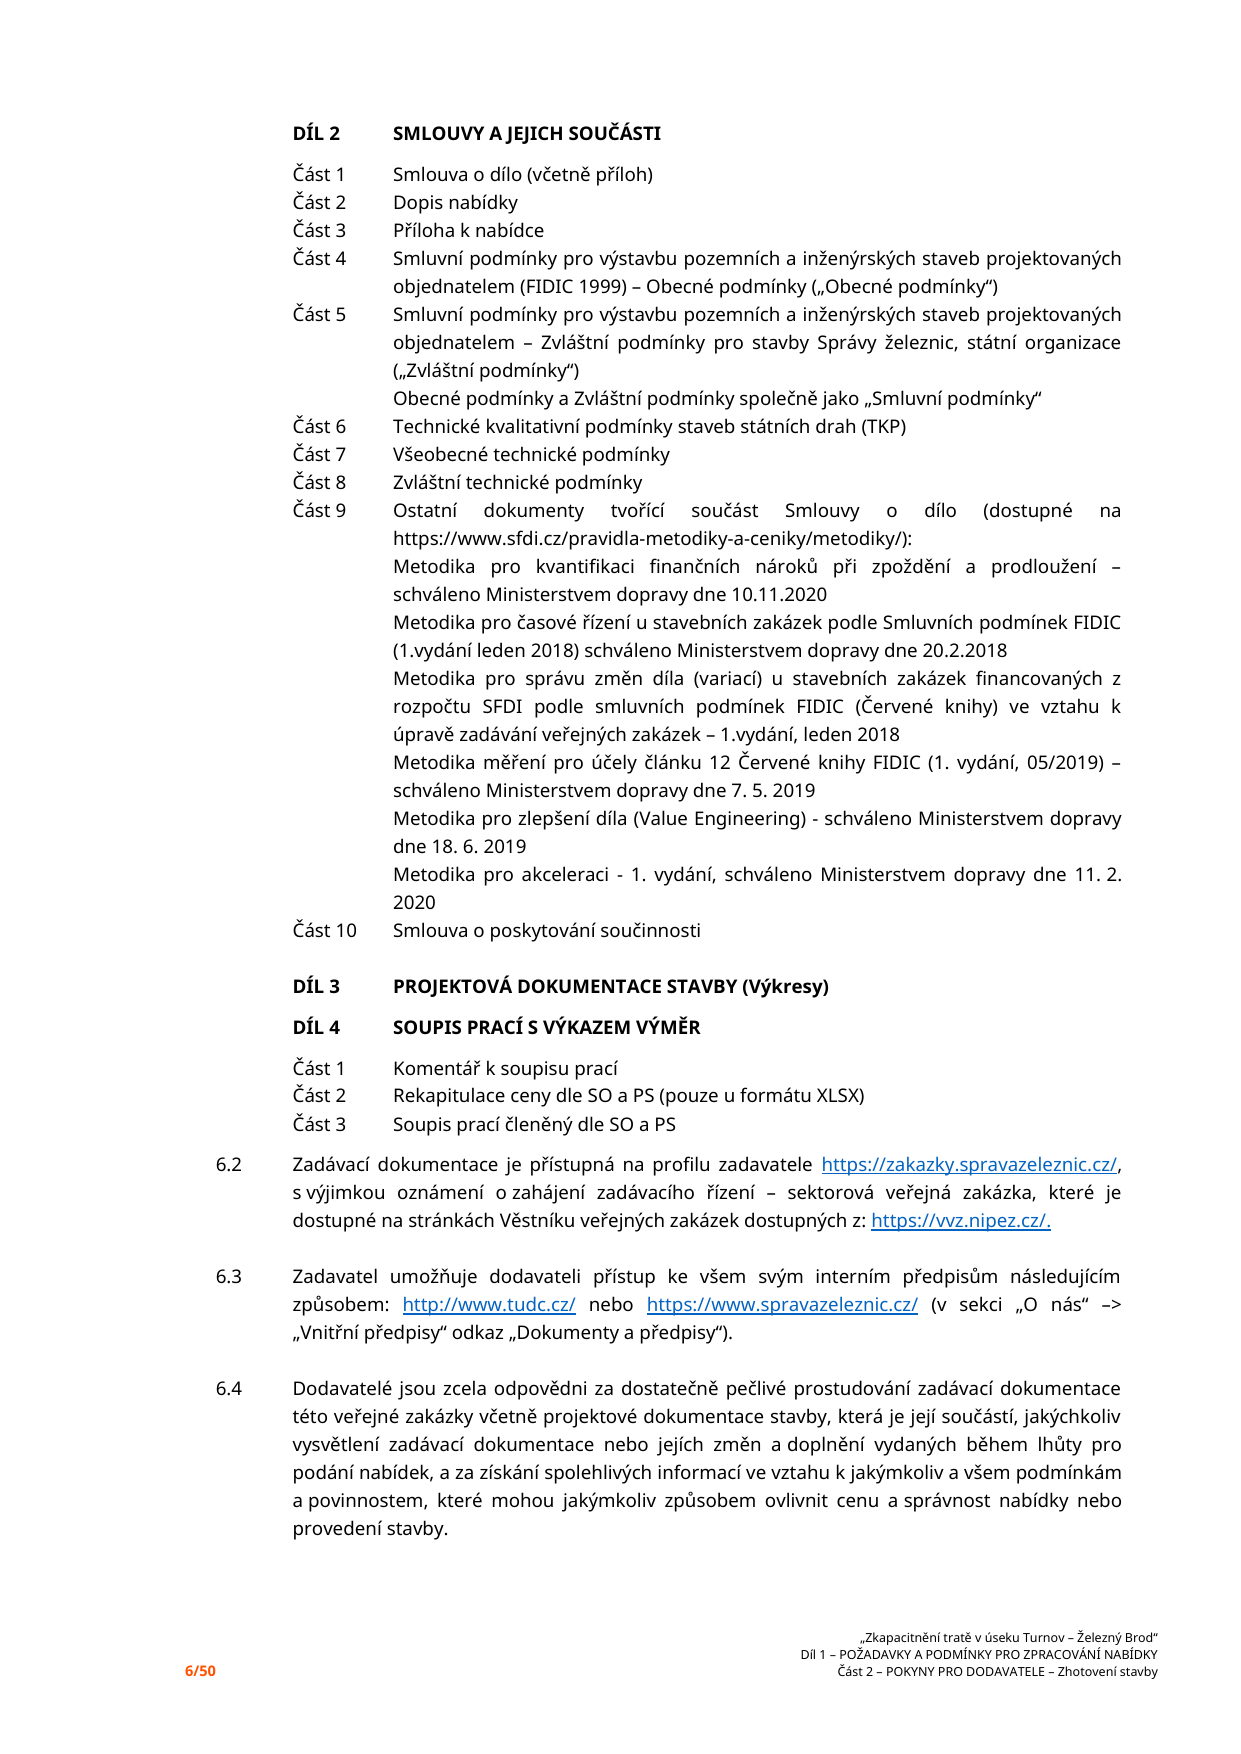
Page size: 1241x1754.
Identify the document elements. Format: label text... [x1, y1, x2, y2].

text Dodavatelé jsou zcela odpovědni za dostatečně pečlivé prostudování zadávací dokumentace této veřejné zakázky včetně projektové dokumentace stavby, která je její součástí, jakýchkoliv vysvětlení zadávací dokumentace nebo jejích změn a doplnění vydaných během lhůty pro podání nabídek, a za získání spolehlivých informací ve vztahu k jakýmkoliv a všem podmínkám a povinnostem, které mohou jakýmkoliv způsobem ovlivnit cenu a správnost nabídky nebo provedení stavby. [216, 1376, 1122, 1541]
text Část 4 Smluvní podmínky pro výstavbu pozemních a inženýrských staveb projektovaných objednatelem (FIDIC 1999) – Obecné podmínky („Obecné podmínky“) [292, 245, 1122, 299]
text Metodika pro zlepšení díla (Value Engineering) - schváleno Ministerstvem dopravy dne 18. 6. 2019 [292, 806, 1122, 859]
text DÍL 4 SOUPIS PRACÍ S VÝKAZEM VÝMĚR [292, 1014, 1122, 1040]
text Část 1 Smlouva o dílo (včetně příloh) [292, 161, 1122, 187]
text Část 3 Soupis prací členěný dle SO a PS [292, 1111, 1122, 1136]
text Metodika pro správu změn díla (variací) u stavebních zakázek financovaných z rozpočtu SFDI podle smluvních podmínek FIDIC (Červené knihy) ve vztahu k úpravě zadávání veřejných zakázek – 1.vydání, leden 2018 [292, 666, 1122, 747]
text Metodika pro kvantifikaci finančních nároků při zpoždění a prodloužení – schváleno Ministerstvem dopravy dne 10.11.2020 [292, 553, 1122, 607]
text Část 10 Smlouva o poskytování součinnosti [292, 918, 1122, 943]
text Část 3 Příloha k nabídce [292, 217, 1122, 243]
text Část 7 Všeobecné technické podmínky [292, 441, 1122, 467]
text Část 2 Rekapitulace ceny dle SO a PS (pouze u formátu XLSX) [292, 1083, 1122, 1108]
text Metodika měření pro účely článku 12 Červené knihy FIDIC (1. vydání, 05/2019) – schváleno Ministerstvem dopravy dne 7. 5. 2019 [292, 749, 1122, 803]
text Zadavatel umožňuje dodavateli přístup ke všem svým interním předpisům následujícím způsobem: http://www.tudc.cz/ nebo https://www.spravazeleznic.cz/ (v sekci „O nás“ –> „Vnitřní předpisy“ odkaz „Dokumenty a předpisy“). [216, 1263, 1122, 1345]
text Metodika pro časové řízení u stavebních zakázek podle Smluvních podmínek FIDIC (1.vydání leden 2018) schváleno Ministerstvem dopravy dne 20.2.2018 [292, 609, 1122, 663]
text Zadávací dokumentace je přístupná na profilu zadavatele https://zakazky.spravazeleznic.cz/, s výjimkou oznámení o zahájení zadávacího řízení – sektorová veřejná zakázka, které je dostupné na stránkách Věstníku veřejných zakázek dostupných z: https://vvz.nipez.cz/. [216, 1151, 1122, 1233]
text Část 2 Dopis nabídky [292, 189, 1122, 215]
text Část 5 Smluvní podmínky pro výstavbu pozemních a inženýrských staveb projektovaných objednatelem – Zvláštní podmínky pro stavby Správy železnic, státní organizace („Zvláštní podmínky“) [292, 301, 1122, 383]
text Obecné podmínky a Zvláštní podmínky společně jako „Smluvní podmínky“ [292, 385, 1122, 411]
text DÍL 2 SMLOUVY A JEJICH SOUČÁSTI [292, 121, 1122, 146]
text Část 8 Zvláštní technické podmínky [292, 469, 1122, 495]
text DÍL 3 PROJEKTOVÁ DOKUMENTACE STAVBY (Výkresy) [292, 974, 1122, 999]
text Část 9 Ostatní dokumenty tvořící součást Smlouvy o dílo (dostupné na https://www.sfdi.cz/pravidla-metodiky-a-ceniky/metodiky/): [292, 497, 1122, 551]
text Metodika pro akceleraci - 1. vydání, schváleno Ministerstvem dopravy dne 11. 2. 2020 [292, 862, 1122, 915]
text Část 1 Komentář k soupisu prací [292, 1055, 1122, 1080]
text Část 6 Technické kvalitativní podmínky staveb státních drah (TKP) [292, 413, 1122, 439]
